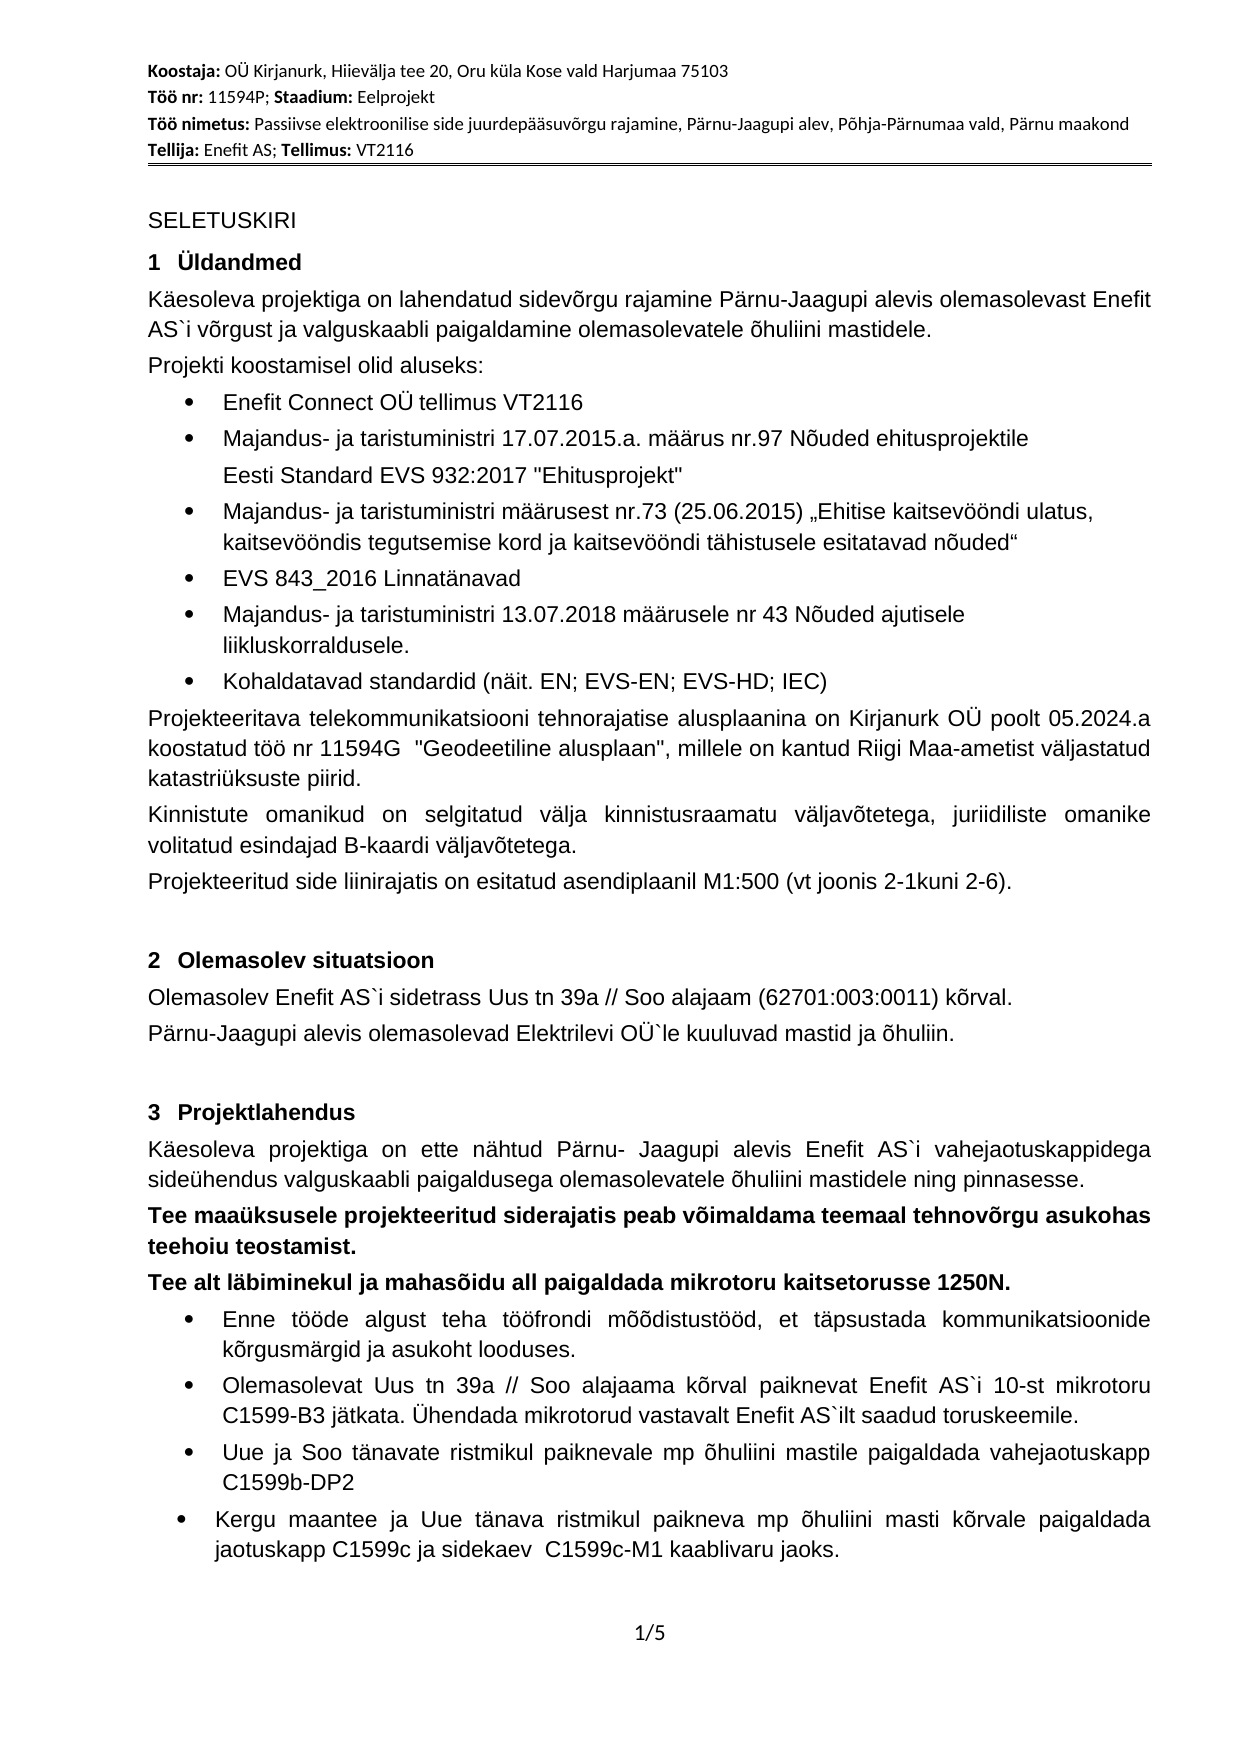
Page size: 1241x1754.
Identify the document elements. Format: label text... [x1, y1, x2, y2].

list Uue ja Soo tänavate ristmikul paiknevale mp õhuliini mastile paigaldada vahejaotuskapp C1599b-DP2 [185, 1439, 1152, 1495]
text Projekti koostamisel olid aluseks: [148, 352, 1152, 379]
list Majandus- ja taristuministri määrusest nr.73 (25.06.2015) „Ehitise kaitsevööndi ulatus, kaitsevööndis tegutsemise kord ja kaitsevööndi tähistusele esitatavad nõuded“ [185, 498, 1152, 555]
text SELETUSKIRI [148, 207, 1152, 233]
list Kergu maantee ja Uue tänava ristmikul paikneva mp õhuliini masti kõrvale paigaldada jaotuskapp C1599c ja sidekaev C1599c-M1 kaablivaru jaoks. [177, 1506, 1152, 1562]
text Projekteeritava telekommunikatsiooni tehnorajatise alusplaanina on Kirjanurk OÜ poolt 05.2024.a koostatud töö nr 11594G "Geodeetiline alusplaan", millele on kantud Riigi Maa-ametist väljastatud katastriüksuste piirid. [148, 704, 1152, 791]
text Tee alt läbiminekul ja mahasõidu all paigaldada mikrotoru kaitsetorusse 1250N. [148, 1269, 1152, 1295]
subtitle Olemasolev situatsioon [148, 947, 1152, 973]
list Majandus- ja taristuministri 17.07.2015.a. määrus nr.97 Nõuded ehitusprojektile [185, 425, 1152, 452]
text Tee maaüksusele projekteeritud siderajatis peab võimaldama teemaal tehnovõrgu asukohas teehoiu teostamist. [148, 1202, 1152, 1259]
text Olemasolev Enefit AS`i sidetrass Uus tn 39a // Soo alajaam (62701:003:0011) kõrval. [148, 984, 1152, 1010]
list Enefit Connect OÜ tellimus VT2116 [185, 389, 1152, 415]
text Käesoleva projektiga on ette nähtud Pärnu- Jaagupi alevis Enefit AS`i vahejaotuskappidega sideühendus valguskaabli paigaldusega olemasolevatele õhuliini mastidele ning pinnasesse. [148, 1136, 1152, 1192]
text Projekteeritud side liinirajatis on esitatud asendiplaanil M1:500 (vt joonis 2-1kuni 2-6). [148, 868, 1152, 894]
list Majandus- ja taristuministri 13.07.2018 määrusele nr 43 Nõuded ajutisele liikluskorraldusele. [185, 601, 1152, 658]
subtitle Projektlahendus [148, 1099, 1152, 1126]
text Käesoleva projektiga on lahendatud sidevõrgu rajamine Pärnu-Jaagupi alevis olemasolevast Enefit AS`i võrgust ja valguskaabli paigaldamine olemasolevatele õhuliini mastidele. [148, 286, 1152, 342]
text Pärnu-Jaagupi alevis olemasolevad Elektrilevi OÜ`le kuuluvad mastid ja õhuliin. [148, 1020, 1152, 1046]
text Eesti Standard EVS 932:2017 "Ehitusprojekt" [223, 462, 1152, 488]
list Olemasolevat Uus tn 39a // Soo alajaama kõrval paiknevat Enefit AS`i 10-st mikrotoru C1599-B3 jätkata. Ühendada mikrotorud vastavalt Enefit AS`ilt saadud toruskeemile. [185, 1372, 1152, 1429]
list Kohaldatavad standardid (näit. EN; EVS-EN; EVS-HD; IEC) [185, 668, 1152, 694]
text Kinnistute omanikud on selgitatud välja kinnistusraamatu väljavõtetega, juriidiliste omanike volitatud esindajad B-kaardi väljavõtetega. [148, 801, 1152, 858]
list EVS 843_2016 Linnatänavad [185, 565, 1152, 591]
subtitle Üldandmed [148, 249, 1152, 276]
list Enne tööde algust teha tööfrondi mõõdistustööd, et täpsustada kommunikatsioonide kõrgusmärgid ja asukoht looduses. [185, 1306, 1152, 1362]
